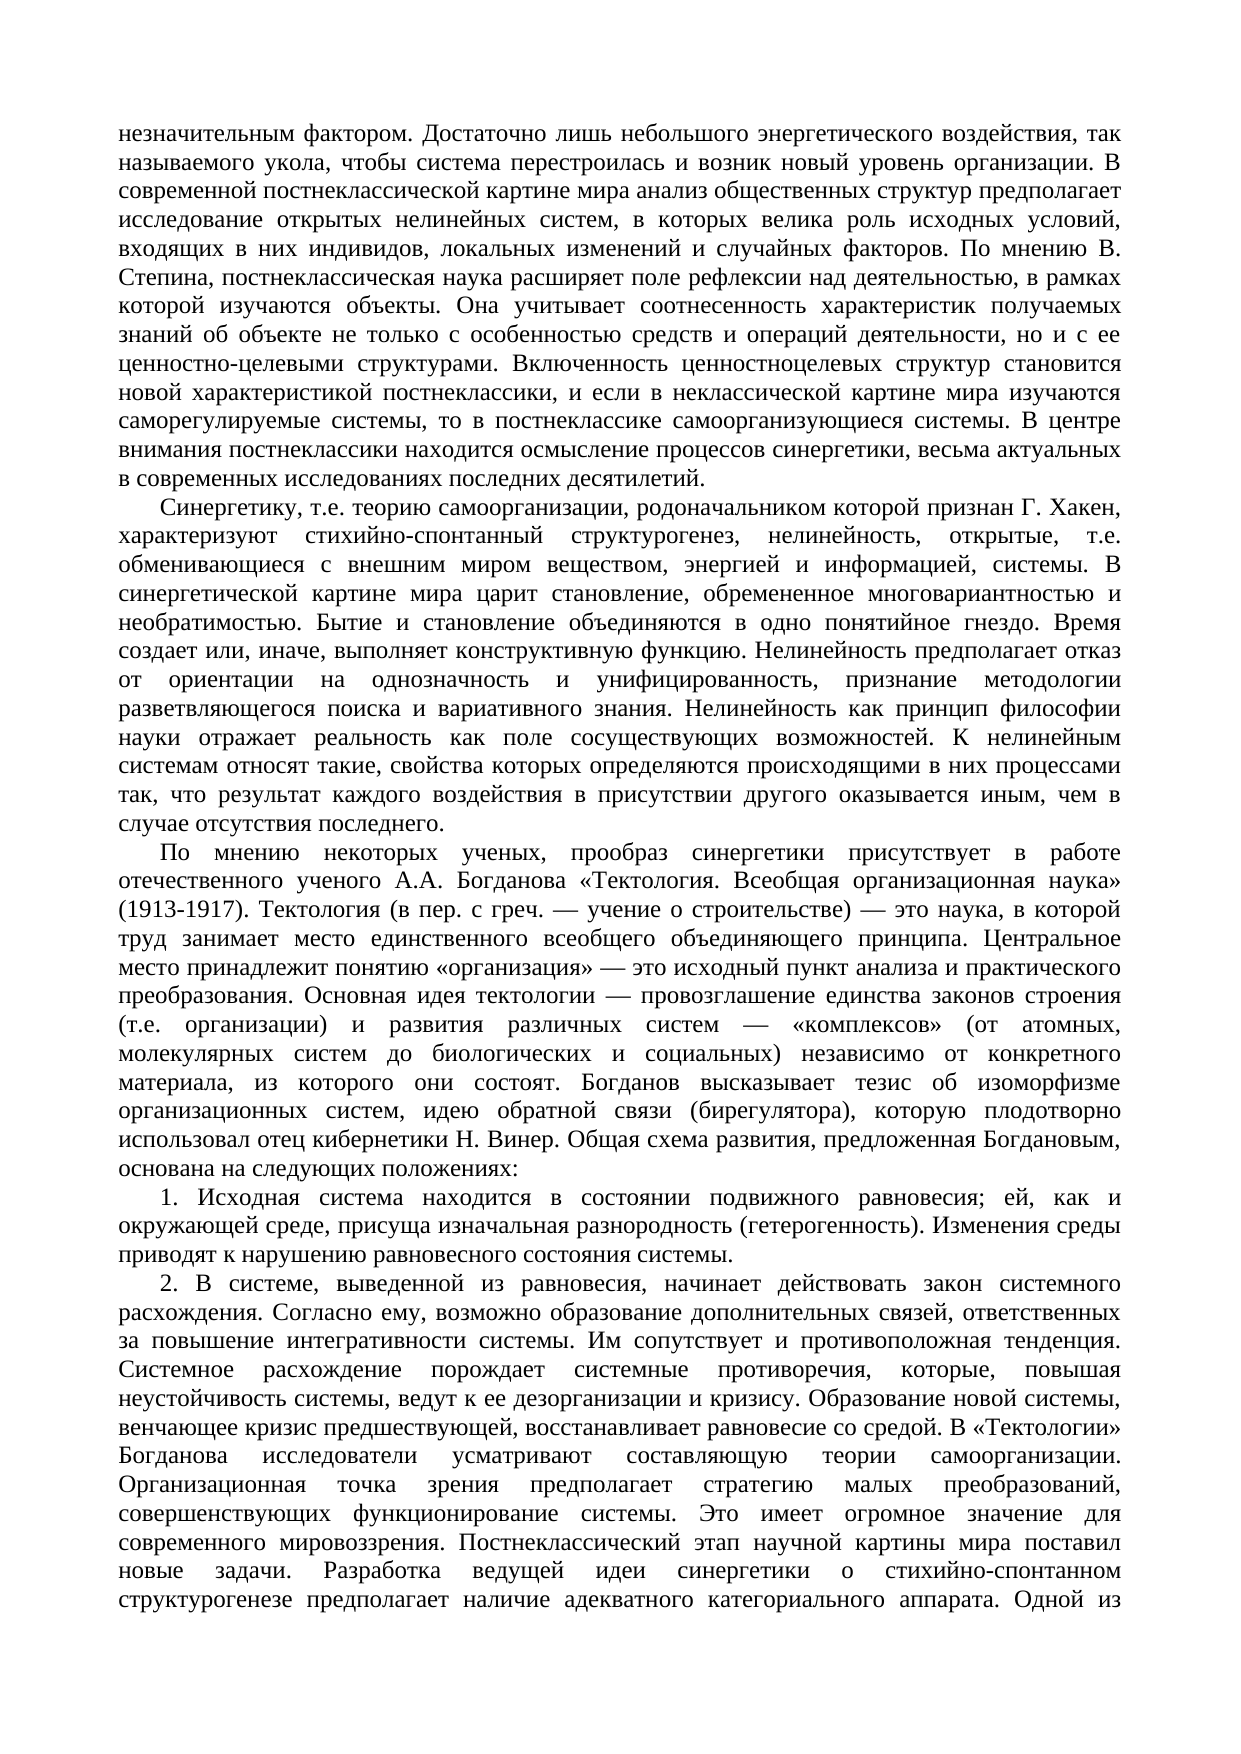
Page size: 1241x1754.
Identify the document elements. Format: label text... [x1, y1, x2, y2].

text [118, 1268, 1122, 1613]
text 1. Исходная система находится в состоянии подвижного равновесия; ей, как и окружающей среде, присуща изначальная разнородность (гетерогенность). Изменения среды приводят к нарушению равновесного состояния системы. [118, 1182, 1122, 1268]
text Синергетику, т.е. теорию самоорганизации, родоначальником которой признан Г. Хакен, характеризуют стихийно-спонтанный структурогенез, нелинейность, открытые, т.е. обменивающиеся с внешним миром веществом, энергией и информацией, системы. В синергетической картине мира царит становление, обремененное многовариантностью и необратимостью. Бытие и становление объединяются в одно понятийное гнездо. Время создает или, иначе, выполняет конструктивную функцию. Нелинейность предполагает отказ от ориентации на однозначность и унифицированность, признание методологии разветвляющегося поиска и вариативного знания. Нелинейность как принцип философии науки отражает реальность как поле сосуществующих возможностей. К нелинейным системам относят такие, свойства которых определяются происходящими в них процессами так, что результат каждого воздействия в присутствии другого оказывается иным, чем в случае отсутствия последнего. [118, 492, 1122, 837]
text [118, 118, 1122, 492]
text По мнению некоторых ученых, прообраз синергетики присутствует в работе отечественного ученого А.А. Богданова «Тектология. Всеобщая организационная наука» (1913-1917). Тектология (в пер. с греч. — учение о строительстве) — это наука, в которой труд занимает место единственного всеобщего объединяющего принципа. Центральное место принадлежит понятию «организация» — это исходный пункт анализа и практического преобразования. Основная идея тектологии — провозглашение единства законов строения (т.е. организации) и развития различных систем — «комплексов» (от атомных, молекулярных систем до биологических и социальных) независимо от конкретного материала, из которого они состоят. Богданов высказывает тезис об изоморфизме организационных систем, идею обратной связи (бирегулятора), которую плодотворно использовал отец кибернетики Н. Винер. Общая схема развития, предложенная Богдановым, основана на следующих положениях: [118, 837, 1122, 1182]
